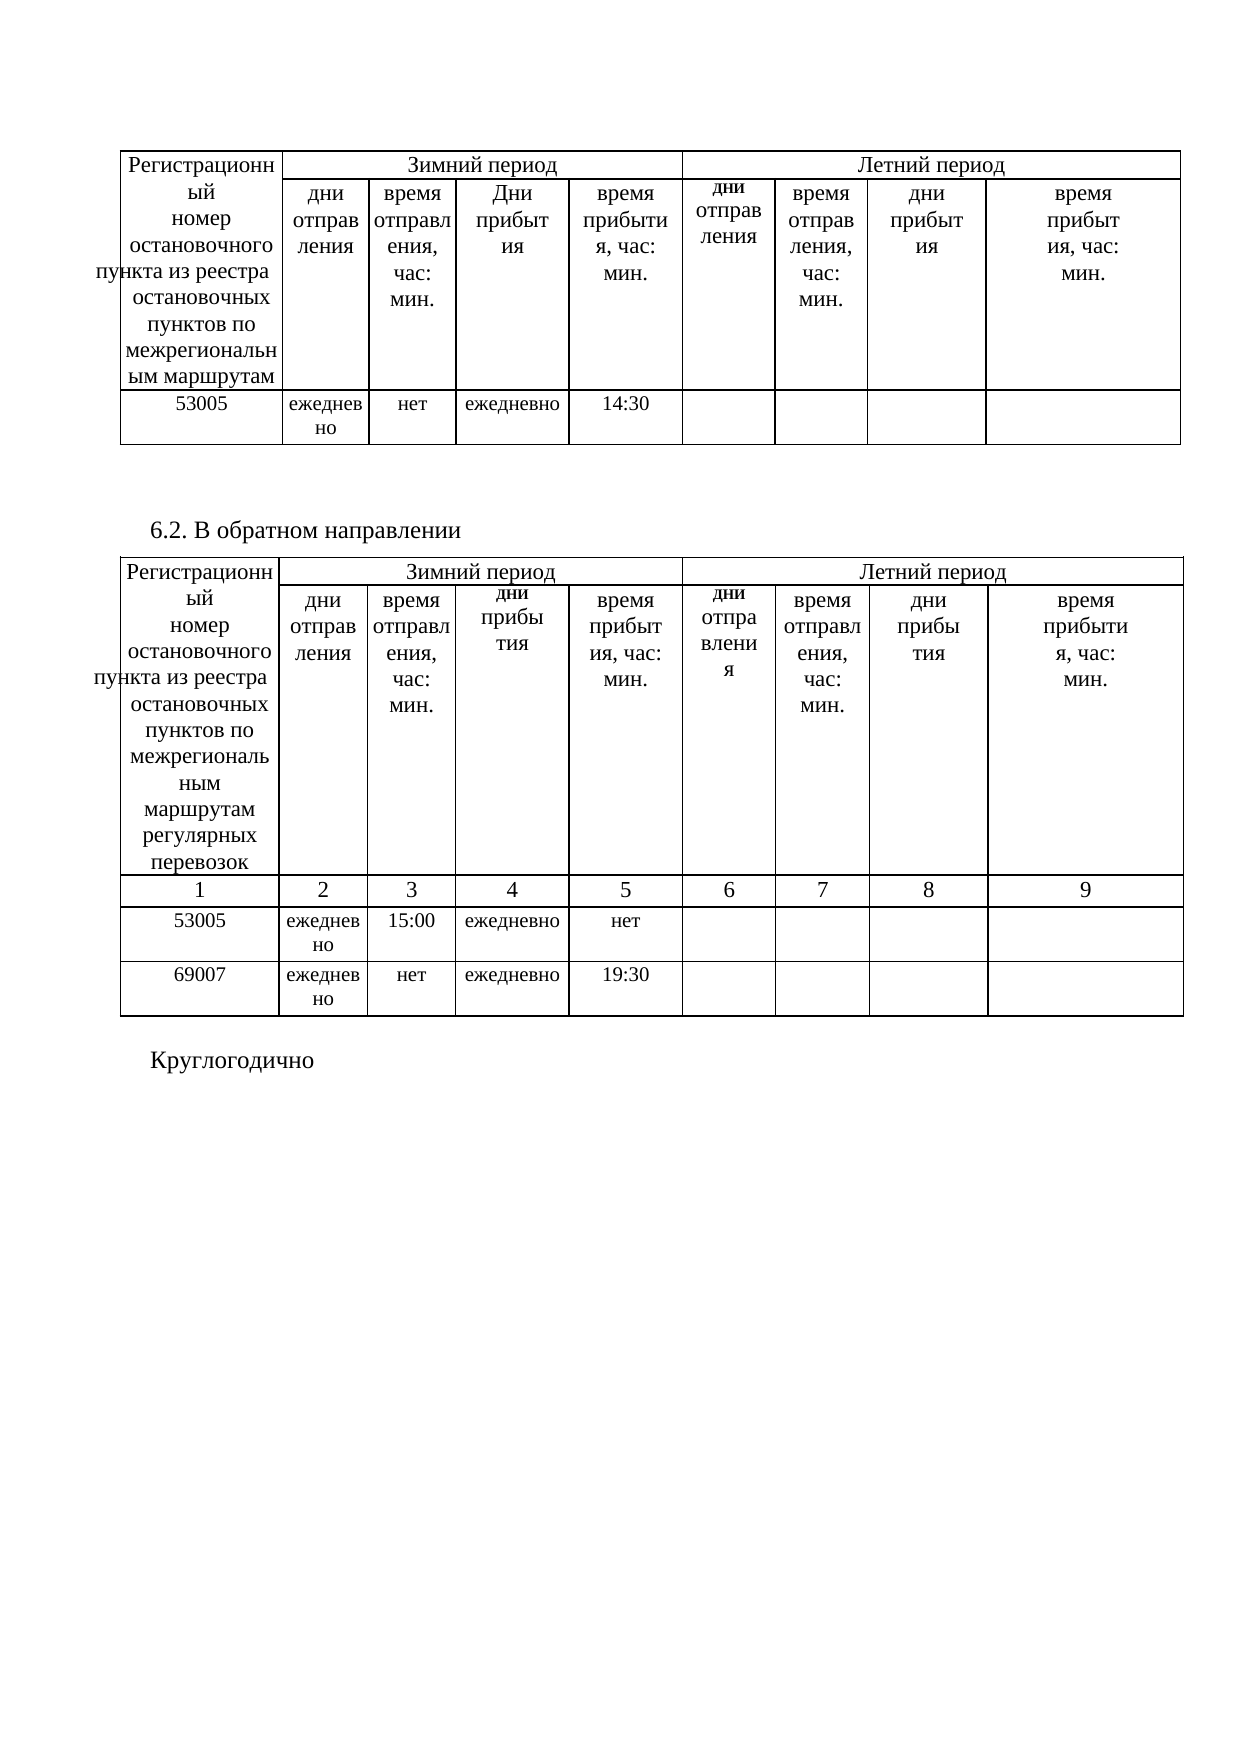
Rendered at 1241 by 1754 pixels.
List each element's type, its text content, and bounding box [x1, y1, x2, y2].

table_cell ДНИ отпра влени я [683, 586, 775, 874]
table_cell ежедневно [280, 908, 367, 961]
table_cell 4 [456, 876, 568, 906]
table_cell ДНИ прибы тия [456, 586, 568, 874]
table_cell 5 [570, 876, 682, 906]
table_header Зимний период [283, 152, 682, 178]
table_cell 53005 [121, 391, 282, 444]
table_cell время прибыти я, час: мин. [989, 586, 1183, 874]
table_cell [776, 962, 869, 1015]
table_cell ДНИ отправ ления [683, 180, 774, 389]
table_cell ежедневно [280, 962, 367, 1015]
table_cell [683, 908, 775, 961]
table_cell время отправ ления, час: мин. [776, 180, 867, 389]
table_cell нет [368, 962, 455, 1015]
table_cell время отправл ения, час: мин. [776, 586, 869, 874]
table_header Зимний период [280, 558, 682, 584]
table_cell время отправл ения, час: мин. [370, 180, 455, 389]
table_cell ежедневно [457, 391, 568, 444]
table_cell [989, 908, 1183, 961]
table_cell нет [570, 908, 682, 961]
table_cell ежедневно [456, 908, 568, 961]
table_cell нет [370, 391, 455, 444]
table_cell дни отправ ления [283, 180, 368, 389]
table_cell [989, 962, 1183, 1015]
table_cell 1 [121, 876, 278, 906]
table_cell 8 [870, 876, 987, 906]
table_cell 3 [368, 876, 455, 906]
table_cell ежедневно [283, 391, 368, 444]
table_cell время прибыт ия, час: мин. [570, 586, 682, 874]
table_cell дни прибы тия [870, 586, 987, 874]
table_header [121, 152, 282, 389]
text 6.2. В обратном направлении [150, 515, 1090, 544]
table_cell дни отправ ления [280, 586, 367, 874]
table_cell 19:30 [570, 962, 682, 1015]
table_cell ежедневно [456, 962, 568, 1015]
table_cell [683, 391, 774, 444]
table_header Регистрационный номер остановочного пункта из реестра остановочных пунктов по межрегиональным маршрутам регулярных перевозок [121, 558, 278, 874]
text Круглогодично [150, 1045, 1090, 1074]
table_cell 6 [683, 876, 775, 906]
table_cell [870, 908, 987, 961]
table_cell Дни прибыт ия [457, 180, 568, 389]
table_cell 53005 [121, 908, 278, 961]
table_header Летний период [683, 558, 1183, 584]
table_cell время отправл ения, час: мин. [368, 586, 455, 874]
table_cell [870, 962, 987, 1015]
table_cell 9 [989, 876, 1183, 906]
table_cell 14:30 [570, 391, 682, 444]
table_cell 15:00 [368, 908, 455, 961]
table_cell время прибыт ия, час: мин. [987, 180, 1180, 389]
table_cell 69007 [121, 962, 278, 1015]
table_cell дни прибыт ия [868, 180, 985, 389]
table_cell 7 [776, 876, 869, 906]
table_header Летний период [683, 152, 1180, 178]
table_cell 2 [280, 876, 367, 906]
table_cell [776, 908, 869, 961]
table_cell [868, 391, 985, 444]
table_cell время прибыти я, час: мин. [570, 180, 682, 389]
table_cell [987, 391, 1180, 444]
table_cell [683, 962, 775, 1015]
table_cell [776, 391, 867, 444]
